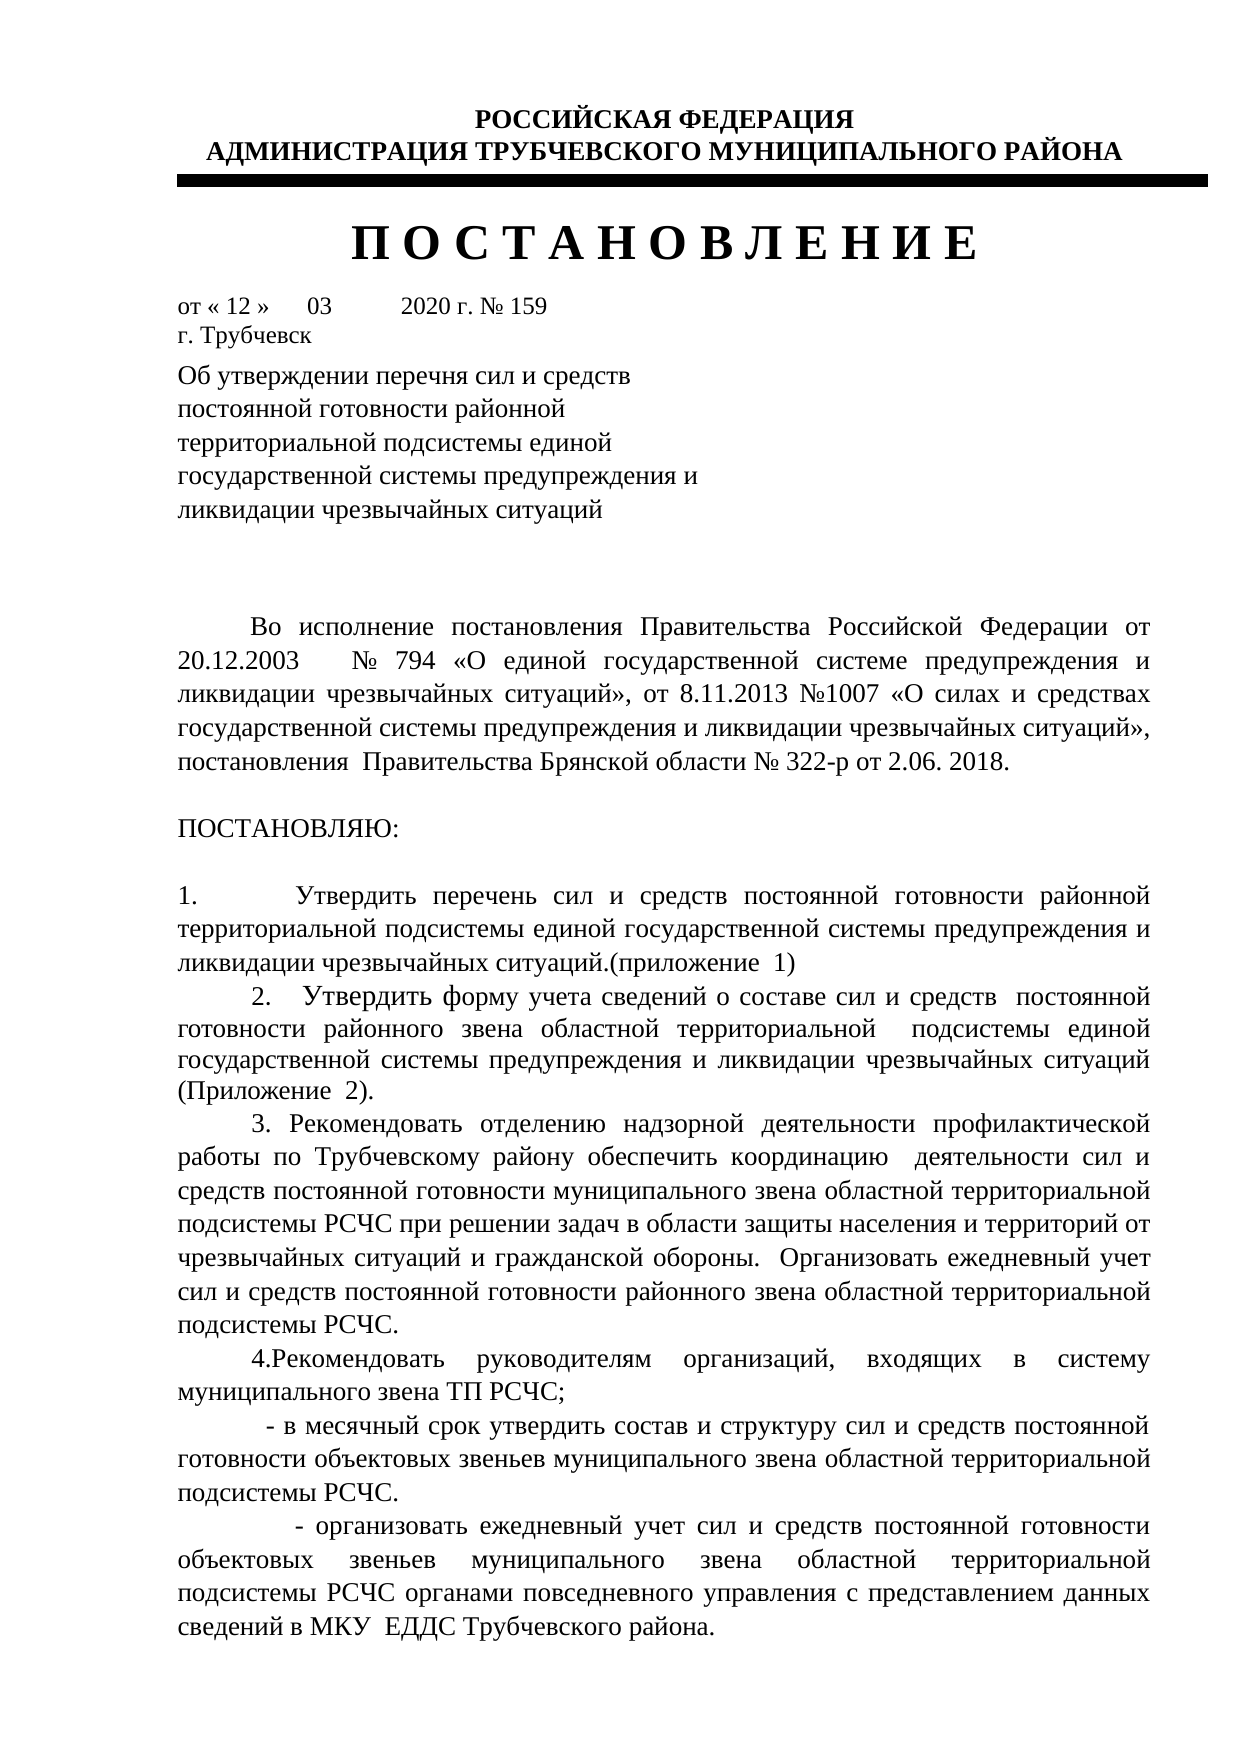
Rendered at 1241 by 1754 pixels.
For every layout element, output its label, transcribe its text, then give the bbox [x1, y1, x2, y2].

text 2. Утвердить форму учета сведений о составе сил и средств постоянной готовности районного звена областной территориальной подсистемы единой государственной системы предупреждения и ликвидации чрезвычайных ситуаций (Приложение 2). [177, 978, 1152, 1105]
text Во исполнение постановления Правительства Российской Федерации от 20.12.2003 № 794 «О единой государственной системе предупреждения и ликвидации чрезвычайных ситуаций», от 8.11.2013 №1007 «О силах и средствах государственной системы предупреждения и ликвидации чрезвычайных ситуаций», постановления Правительства Брянской области № 322-р от 2.06. 2018. [177, 609, 1152, 777]
text РОССИЙСКАЯ ФЕДЕРАЦИЯ [177, 103, 1152, 134]
text ПОСТАНОВЛЯЮ: [177, 812, 1152, 843]
text г. Трубчевск [177, 320, 1152, 349]
text 3. Рекомендовать отделению надзорной деятельности профилактической работы по Трубчевскому району обеспечить координацию деятельности сил и средств постоянной готовности муниципального звена областной территориальной подсистемы РСЧС при решении задач в области защиты населения и территорий от чрезвычайных ситуаций и гражданской обороны. Организовать ежедневный учет сил и средств постоянной готовности районного звена областной территориальной подсистемы РСЧС. [177, 1105, 1152, 1340]
text - в месячный срок утвердить состав и структуру сил и средств постоянной готовности объектовых звеньев муниципального звена областной территориальной подсистемы РСЧС. [177, 1407, 1152, 1508]
text 4.Рекомендовать руководителям организаций, входящих в систему муниципального звена ТП РСЧС; [177, 1340, 1152, 1407]
text от « 12 » 03 2020 г. № 159 [177, 291, 1152, 320]
text Об утверждении перечня сил и средств постоянной готовности районной территориальной подсистемы единой государственной системы предупреждения и ликвидации чрезвычайных ситуаций [177, 357, 709, 525]
list Утвердить перечень сил и средств постоянной готовности районной территориальной подсистемы единой государственной системы предупреждения и ликвидации чрезвычайных ситуаций.(приложение 1) [177, 877, 1152, 978]
text П О С Т А Н О В Л Е Н И Е [177, 213, 1152, 270]
text - организовать ежедневный учет сил и средств постоянной готовности объектовых звеньев муниципального звена областной территориальной подсистемы РСЧС органами повседневного управления с представлением данных сведений в МКУ ЕДДС Трубчевского района. [177, 1508, 1152, 1642]
text АДМИНИСТРАЦИЯ ТРУБЧЕВСКОГО МУНИЦИПАЛЬНОГО РАЙОНА [177, 134, 1152, 166]
